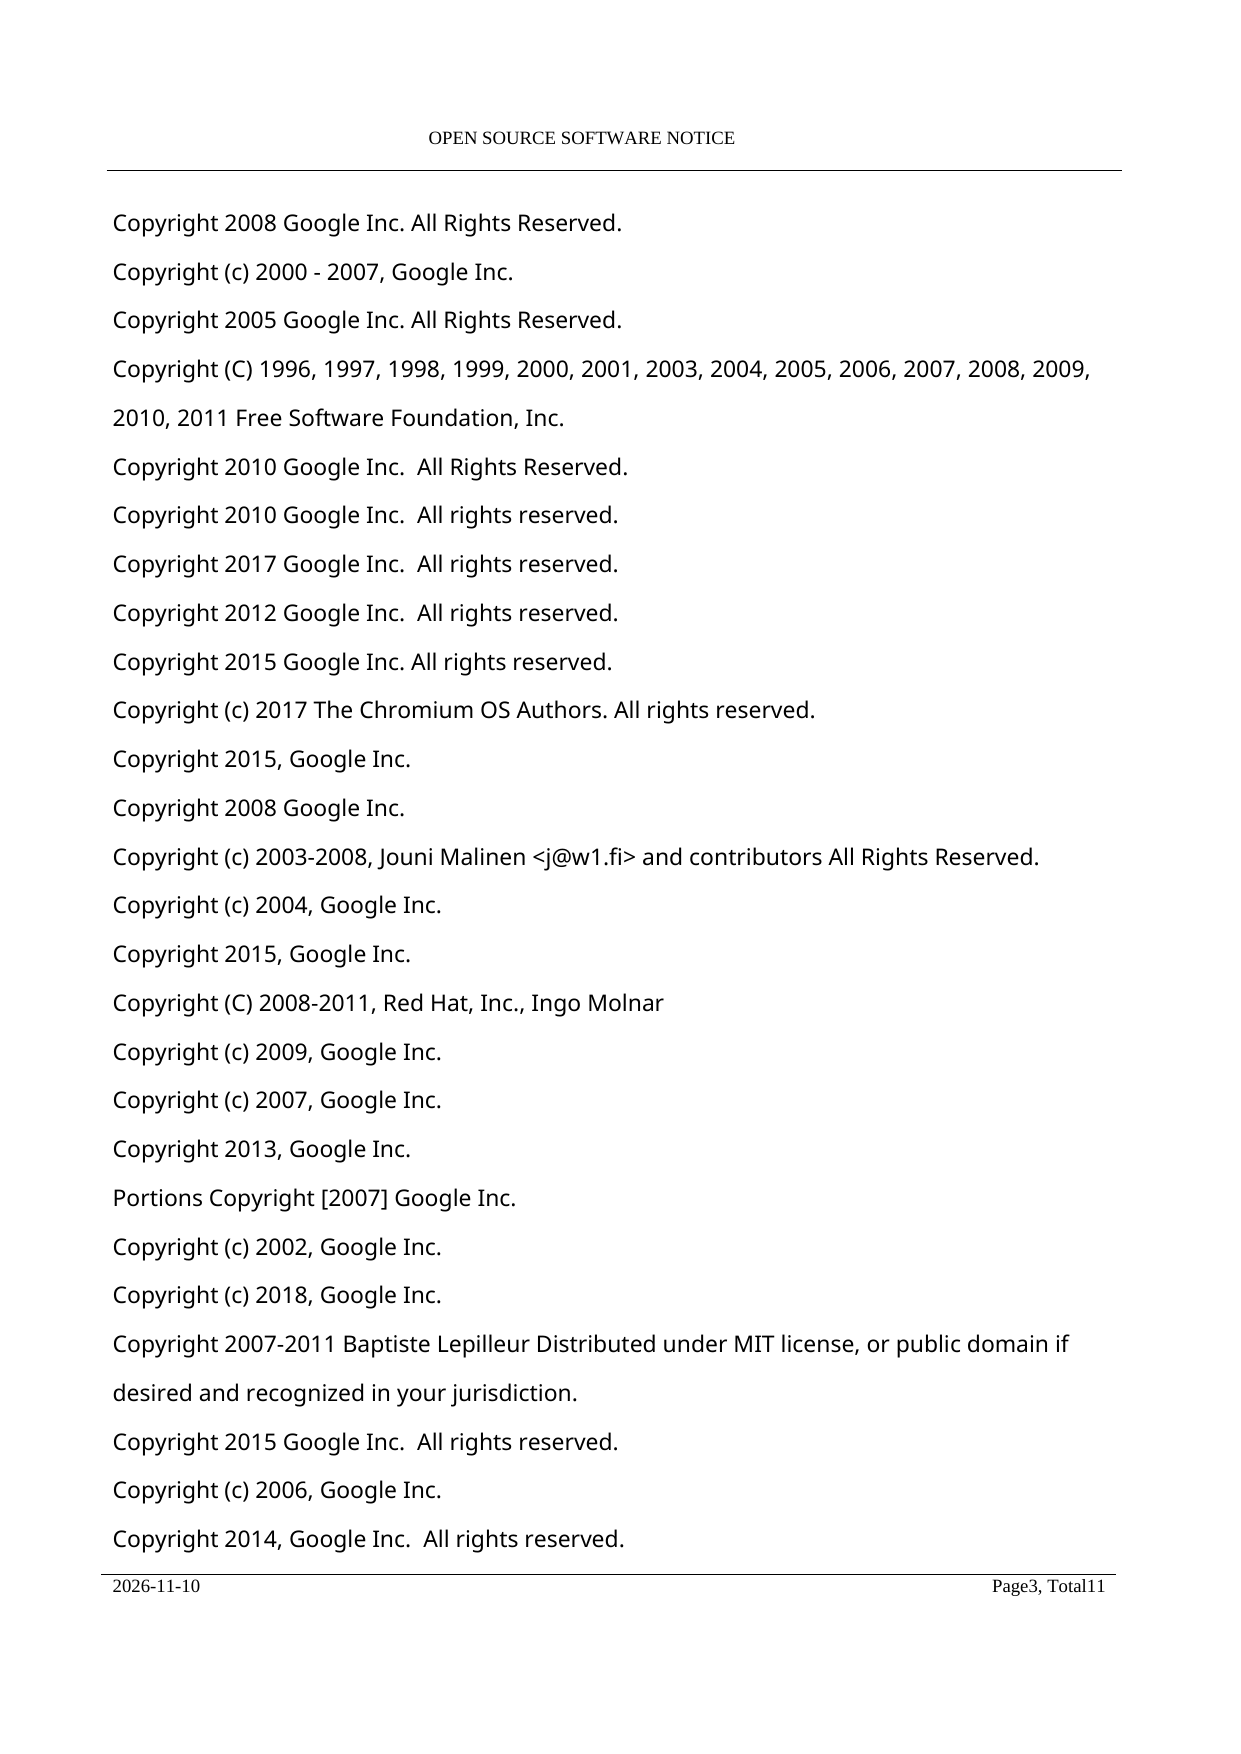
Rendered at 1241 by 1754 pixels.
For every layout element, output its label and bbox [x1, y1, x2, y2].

text [112, 206, 1128, 1555]
